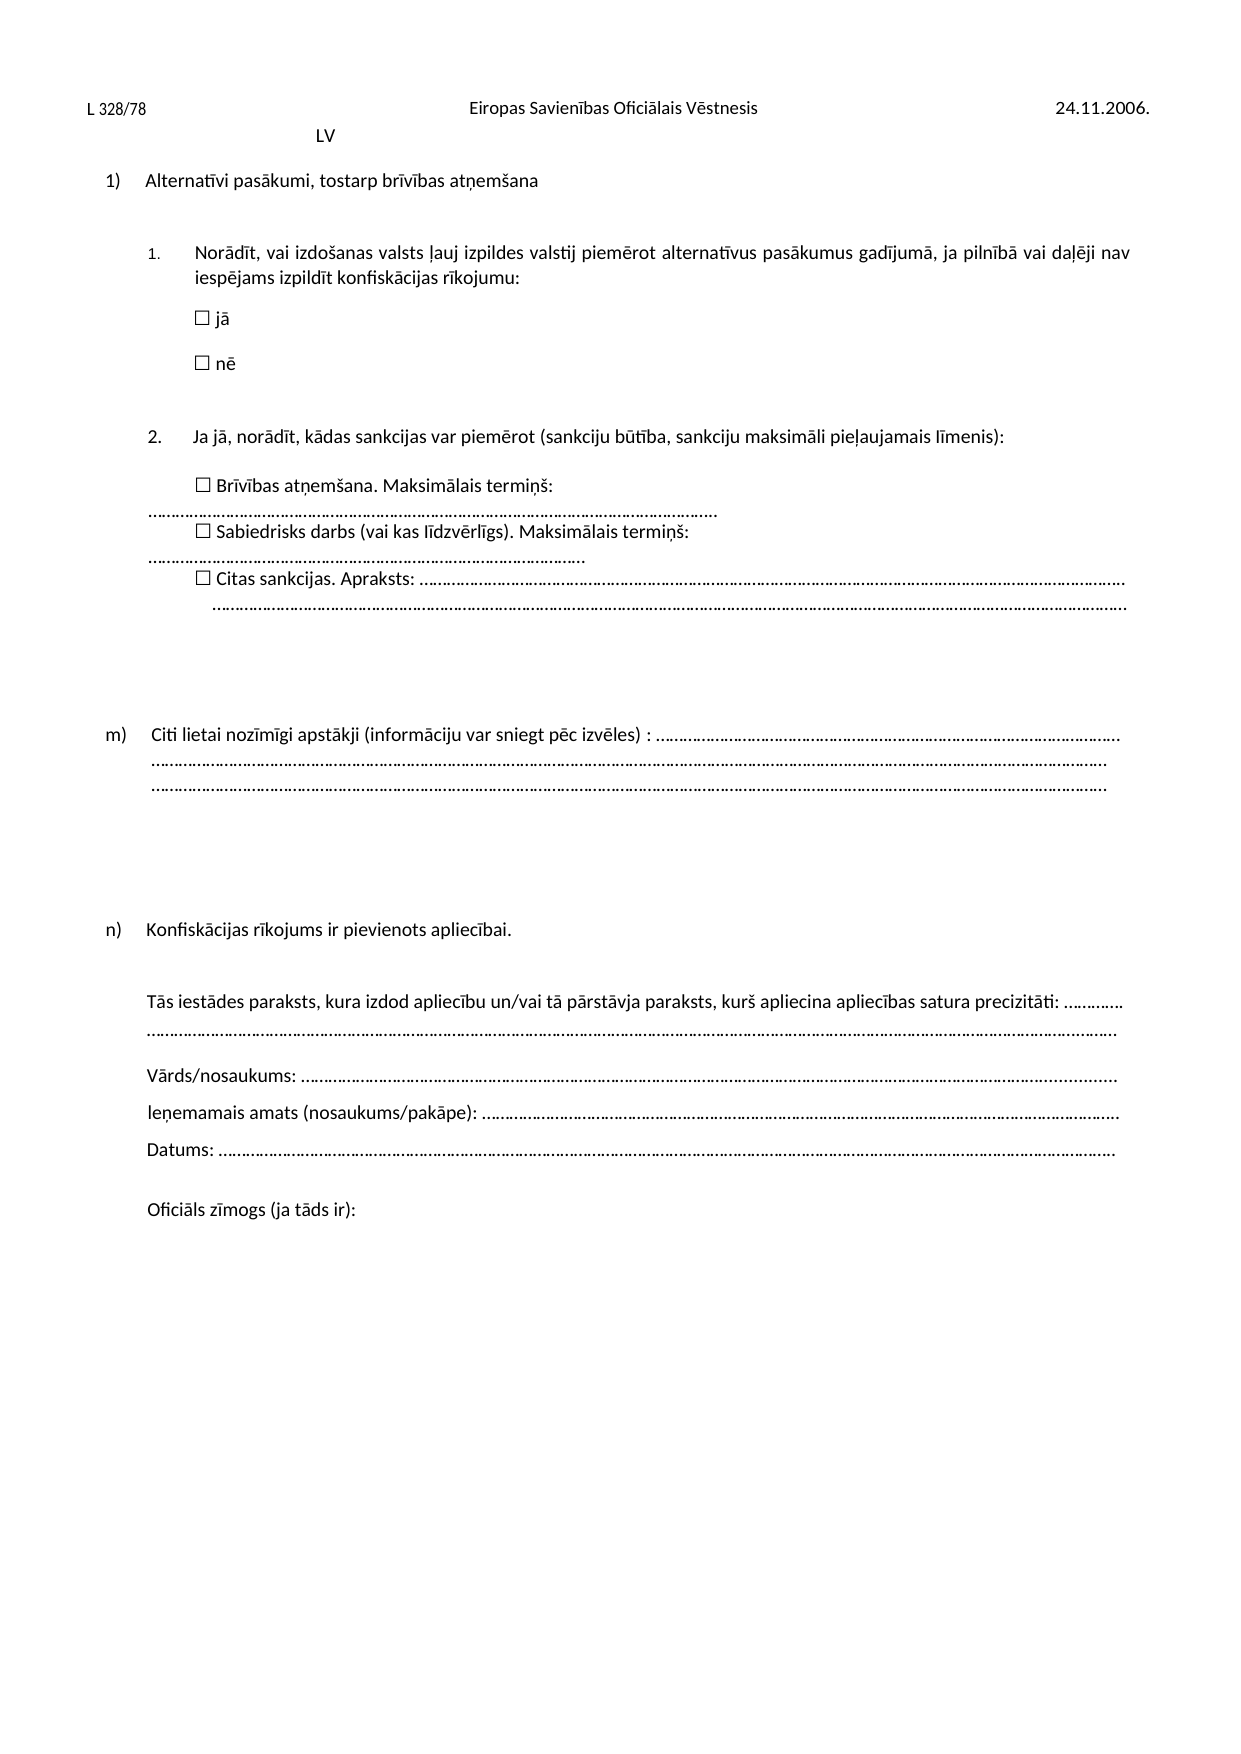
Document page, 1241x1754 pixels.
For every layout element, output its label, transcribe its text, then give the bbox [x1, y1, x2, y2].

text 2. Ja jā, norādīt, kādas sankcijas var piemērot (sankciju būtība, sankciju maksimāli pieļaujamais Iīmenis): [147, 430, 1127, 447]
text …………………………………………………………………………………………………………………………………………………………………………………………… [147, 1017, 1128, 1041]
text Brīvības atņemšana. Maksimālais termiņš: …………………………………………………………………………………………………………….. [148, 472, 1128, 518]
text LV [316, 126, 343, 147]
text Sabiedrisks darbs (vai kas Iīdzvērlīgs). Maksimālais termiņš: …………………………………………………………………………………… [148, 518, 1128, 565]
list Norādīt, vai izdošanas valsts ļauj izpildes valstij piemērot alternatīvus pasākumus gadījumā, ja pilnībā vai daļēji nav iespējams izpildīt konfiskācijas rīkojumu: [148, 239, 1133, 289]
text leņemamais amats (nosaukums/pakāpe): ………………………………………………………………………………………………………………………….. [147, 1099, 1128, 1124]
text 24.11.2006. [1055, 99, 1152, 118]
text Eiropas Savienības Oficiālais Vēstnesis [469, 98, 769, 118]
text Datums: …………………………………………………………………………………………………………………………………………………………………………….. [147, 1136, 1128, 1161]
text Vārds/nosaukums: ………………………………………………………………………………………………………………………………………………................ [147, 1062, 1128, 1087]
text ………………………………………………………………………………………………………………………………………………………………………………… [148, 590, 1128, 615]
text Tās iestādes paraksts, kura izdod apliecību un/vai tā pārstāvja paraksts, kurš apliecina apliecības satura precizitāti: …………. [147, 989, 1128, 1013]
text jā [193, 303, 1127, 331]
text m) Citi lietai nozīmīgi apstākji (informāciju var sniegt pēc izvēles) : ………………………………………………………………………………………… [105, 721, 1128, 746]
text Citas sankcijas. Apraksts: ……………………………………………………………………………………………………………………………………….. [148, 565, 1128, 590]
text n) Konfiskācijas rīkojums ir pievienots apliecībai. [105, 922, 1127, 939]
text L 328/78 [87, 98, 158, 119]
text ………………………………………………………………………………………………………………………………………………………………………………………… [105, 771, 1128, 796]
text ………………………………………………………………………………………………………………………………………………………………………………………… [105, 746, 1128, 771]
text nē [193, 348, 1127, 376]
text Oficiāls zīmogs (ja tāds ir): [147, 1202, 1127, 1220]
text 1) Alternatīvi pasākumi, tostarp brīvības atņemšana [105, 173, 592, 191]
